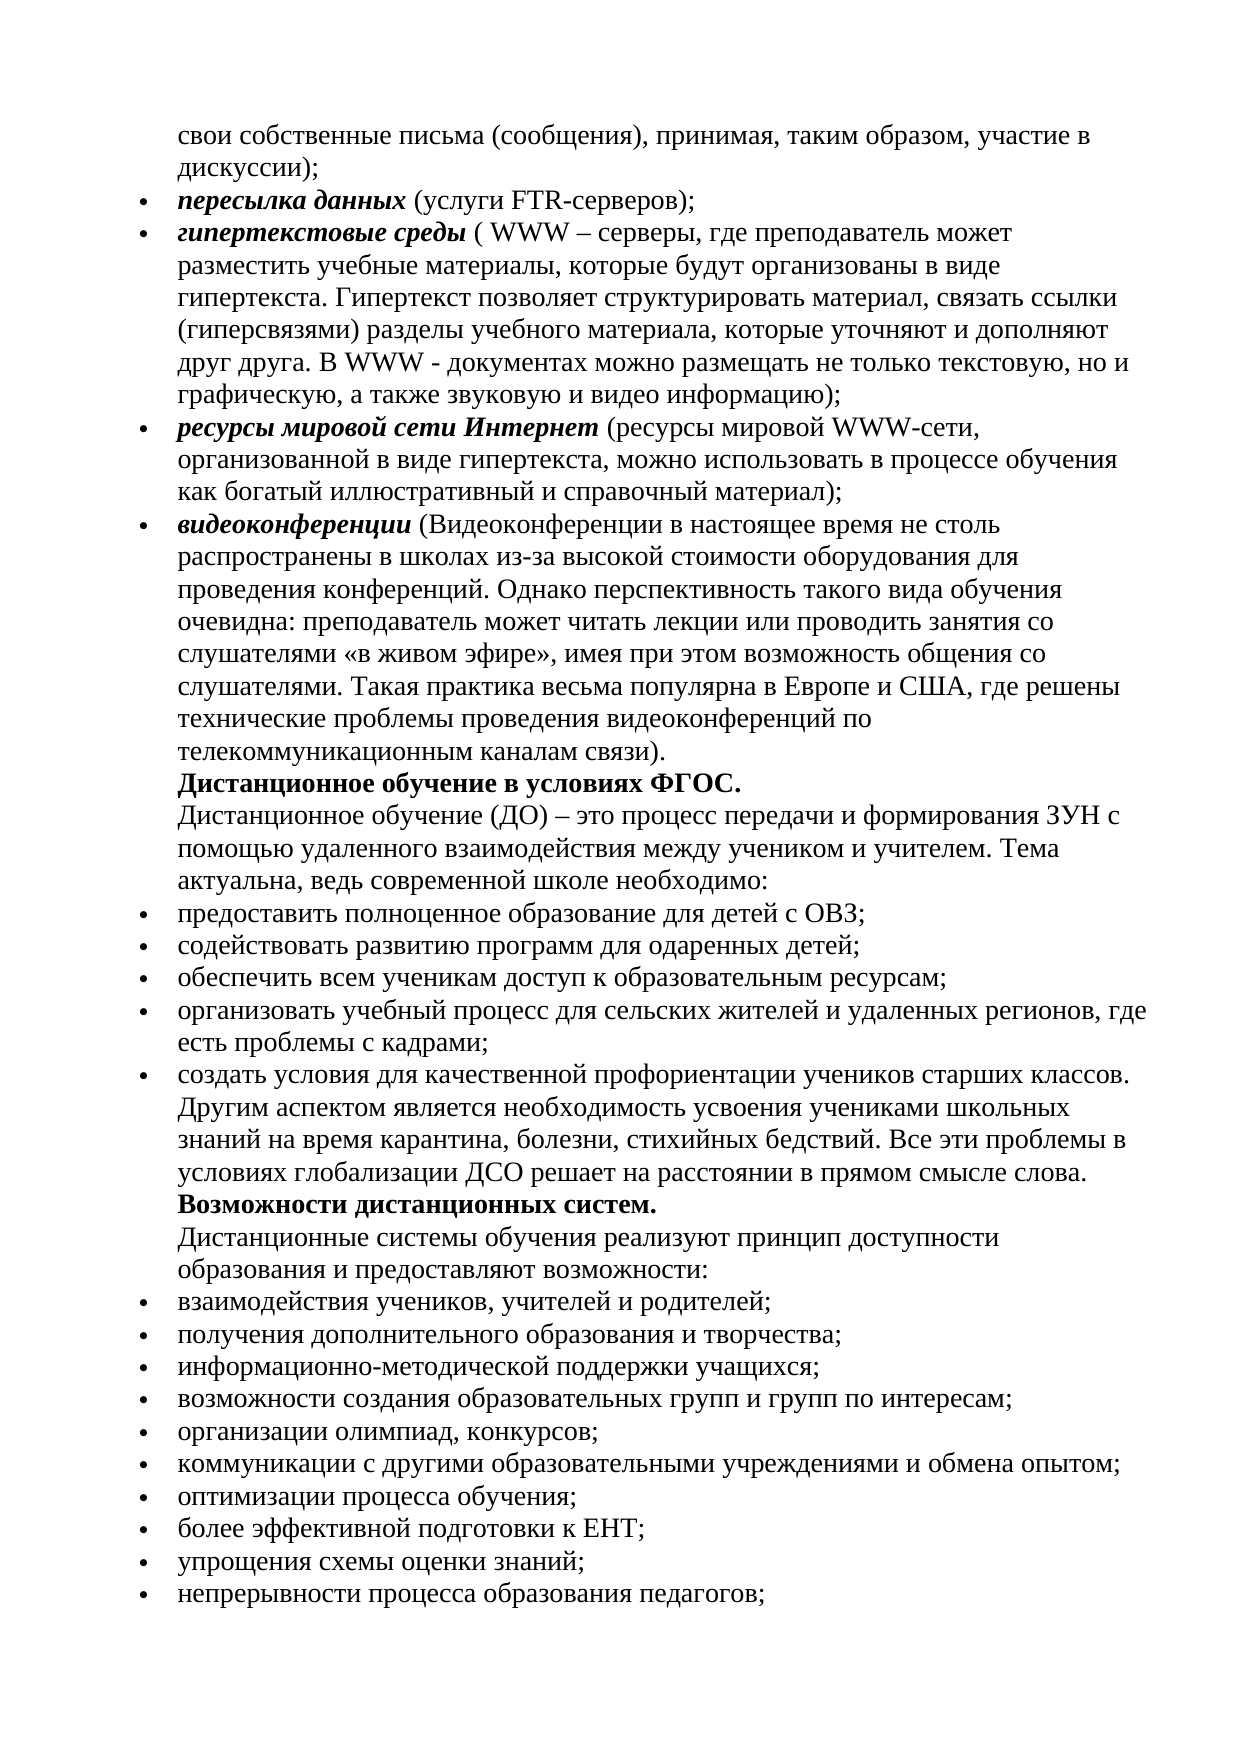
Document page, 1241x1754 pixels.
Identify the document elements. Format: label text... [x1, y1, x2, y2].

text Дистанционное обучение в условиях ФГОС. [177, 766, 1152, 798]
list коммуникации с другими образовательными учреждениями и обмена опытом; [140, 1446, 1152, 1479]
list организовать учебный процесс для сельских жителей и удаленных регионов, где есть проблемы с кадрами; [140, 993, 1152, 1058]
list непрерывности процесса образования педагогов; [140, 1576, 1152, 1608]
list видеоконференции (Видеоконференции в настоящее время не столь распространены в школах из-за высокой стоимости оборудования для проведения конференций. Однако перспективность такого вида обучения очевидна: преподаватель может читать лекции или проводить занятия со слушателями «в живом эфире», имея при этом возможность общения со слушателями. Такая практика весьма популярна в Европе и США, где решены технические проблемы проведения видеоконференций по телекоммуникационным каналам связи). [140, 507, 1152, 766]
text Дистанционные системы обучения реализуют принцип доступности образования и предоставляют возможности: [177, 1219, 1152, 1284]
list пересылка данных (услуги FTR-серверов); [140, 183, 1152, 215]
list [140, 118, 1152, 183]
list гипертекстовые среды ( WWW – серверы, где преподаватель может разместить учебные материалы, которые будут организованы в виде гипертекста. Гипертекст позволяет структурировать материал, связать ссылки (гиперсвязями) разделы учебного материала, которые уточняют и дополняют друг друга. В WWW - документах можно размещать не только текстовую, но и графическую, а также звуковую и видео информацию); [140, 215, 1152, 410]
list оптимизации процесса обучения; [140, 1479, 1152, 1511]
list возможности создания образовательных групп и групп по интересам; [140, 1382, 1152, 1414]
list содействовать развитию программ для одаренных детей; [140, 928, 1152, 960]
list организации олимпиад, конкурсов; [140, 1414, 1152, 1446]
text Другим аспектом является необходимость усвоения учениками школьных знаний на время карантина, болезни, стихийных бедствий. Все эти проблемы в условиях глобализации ДСО решает на расстоянии в прямом смысле слова. [177, 1090, 1152, 1187]
text Дистанционное обучение (ДО) – это процесс передачи и формирования ЗУН с помощью удаленного взаимодействия между учеником и учителем. Тема актуальна, ведь современной школе необходимо: [177, 798, 1152, 896]
text Возможности дистанционных систем. [177, 1187, 1152, 1219]
list предоставить полноценное образование для детей с ОВЗ; [140, 896, 1152, 928]
list ресурсы мировой сети Интернет (ресурсы мировой WWW-сети, организованной в виде гипертекста, можно использовать в процессе обучения как богатый иллюстративный и справочный материал); [140, 410, 1152, 507]
list взаимодействия учеников, учителей и родителей; [140, 1284, 1152, 1317]
list упрощения схемы оценки знаний; [140, 1543, 1152, 1576]
list создать условия для качественной профориентации учеников старших классов. [140, 1058, 1152, 1090]
list получения дополнительного образования и творчества; [140, 1317, 1152, 1349]
list обеспечить всем ученикам доступ к образовательным ресурсам; [140, 960, 1152, 993]
list информационно-методической поддержки учащихся; [140, 1349, 1152, 1382]
list более эффективной подготовки к ЕНТ; [140, 1511, 1152, 1543]
